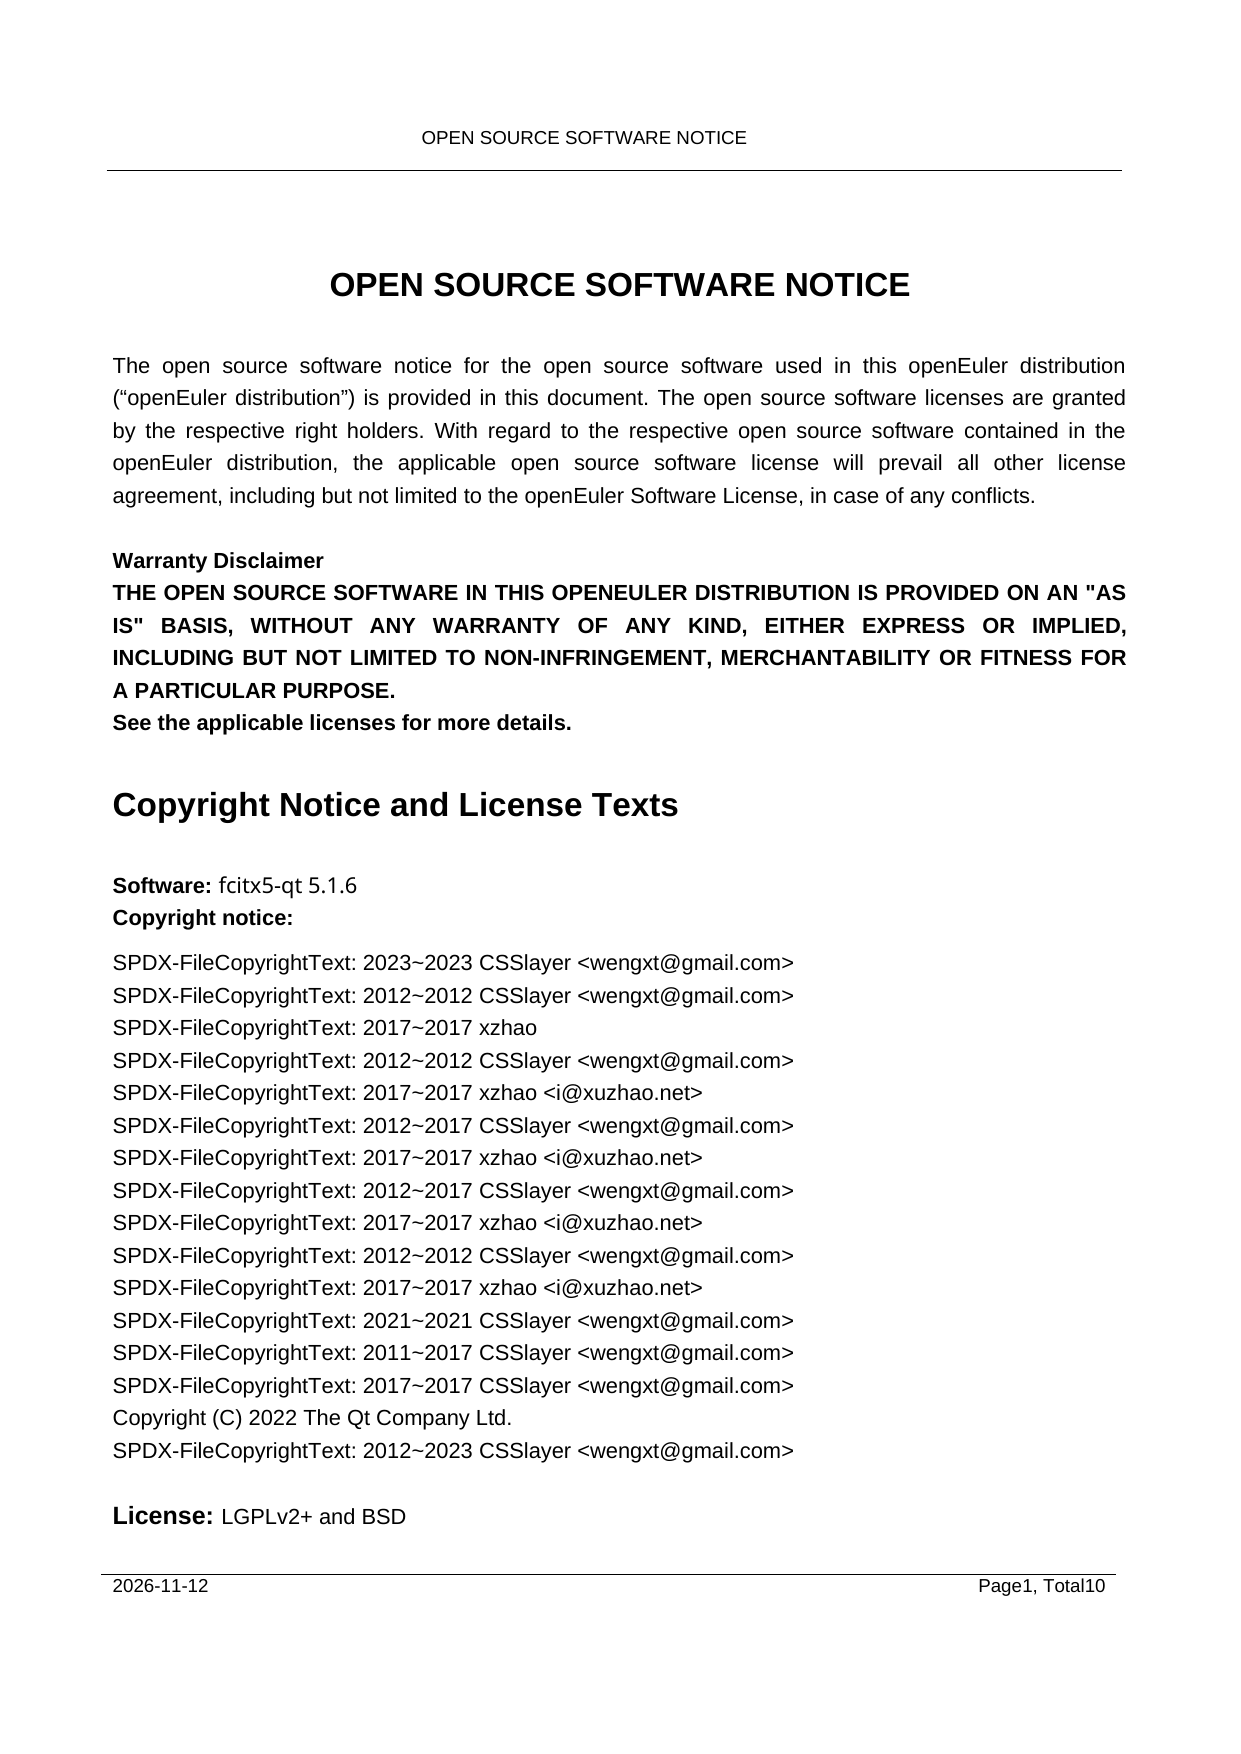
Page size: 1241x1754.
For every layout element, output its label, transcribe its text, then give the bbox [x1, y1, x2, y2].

text OPEN SOURCE SOFTWARE NOTICE [112, 251, 1128, 316]
text SPDX-FileCopyrightText: 2012~2012 CSSlayer <wengxt@gmail.com> [112, 1239, 1128, 1272]
text SPDX-FileCopyrightText: 2012~2012 CSSlayer <wengxt@gmail.com> [112, 1044, 1128, 1077]
text The open source software notice for the open source software used in this openEuler distribution (“openEuler distribution”) is provided in this document. The open source software licenses are granted by the respective right holders. With regard to the respective open source software contained in the openEuler distribution, the applicable open source software license will prevail all other license agreement, including but not limited to the openEuler Software License, in case of any conflicts. [112, 349, 1128, 511]
text SPDX-FileCopyrightText: 2021~2021 CSSlayer <wengxt@gmail.com> [112, 1304, 1128, 1337]
text SPDX-FileCopyrightText: 2017~2017 xzhao <i@xuzhao.net> [112, 1272, 1128, 1304]
text SPDX-FileCopyrightText: 2017~2017 xzhao [112, 1012, 1128, 1044]
title Software: fcitx5-qt 5.1.6 [112, 869, 1128, 901]
text Warranty Disclaimer [112, 544, 1128, 576]
text THE OPEN SOURCE SOFTWARE IN THIS OPENEULER DISTRIBUTION IS PROVIDED ON AN "AS IS" BASIS, WITHOUT ANY WARRANTY OF ANY KIND, EITHER EXPRESS OR IMPLIED, INCLUDING BUT NOT LIMITED TO NON-INFRINGEMENT, MERCHANTABILITY OR FITNESS FOR A PARTICULAR PURPOSE. See the applicable licenses for more details. [112, 576, 1128, 739]
text SPDX-FileCopyrightText: 2011~2017 CSSlayer <wengxt@gmail.com> [112, 1337, 1128, 1369]
text SPDX-FileCopyrightText: 2012~2017 CSSlayer <wengxt@gmail.com> [112, 1109, 1128, 1142]
text Copyright (C) 2022 The Qt Company Ltd. [112, 1402, 1128, 1434]
text SPDX-FileCopyrightText: 2023~2023 CSSlayer <wengxt@gmail.com> [112, 947, 1128, 979]
text SPDX-FileCopyrightText: 2017~2017 xzhao <i@xuzhao.net> [112, 1077, 1128, 1109]
text SPDX-FileCopyrightText: 2017~2017 xzhao <i@xuzhao.net> [112, 1142, 1128, 1174]
text SPDX-FileCopyrightText: 2012~2017 CSSlayer <wengxt@gmail.com> [112, 1174, 1128, 1207]
text SPDX-FileCopyrightText: 2012~2023 CSSlayer <wengxt@gmail.com> [112, 1434, 1128, 1499]
text License: LGPLv2+ and BSD [112, 1499, 1128, 1532]
text SPDX-FileCopyrightText: 2017~2017 xzhao <i@xuzhao.net> [112, 1207, 1128, 1239]
text SPDX-FileCopyrightText: 2012~2012 CSSlayer <wengxt@gmail.com> [112, 979, 1128, 1012]
text Copyright Notice and License Texts [112, 771, 1128, 836]
text SPDX-FileCopyrightText: 2017~2017 CSSlayer <wengxt@gmail.com> [112, 1369, 1128, 1402]
text Copyright notice: [112, 901, 1128, 934]
